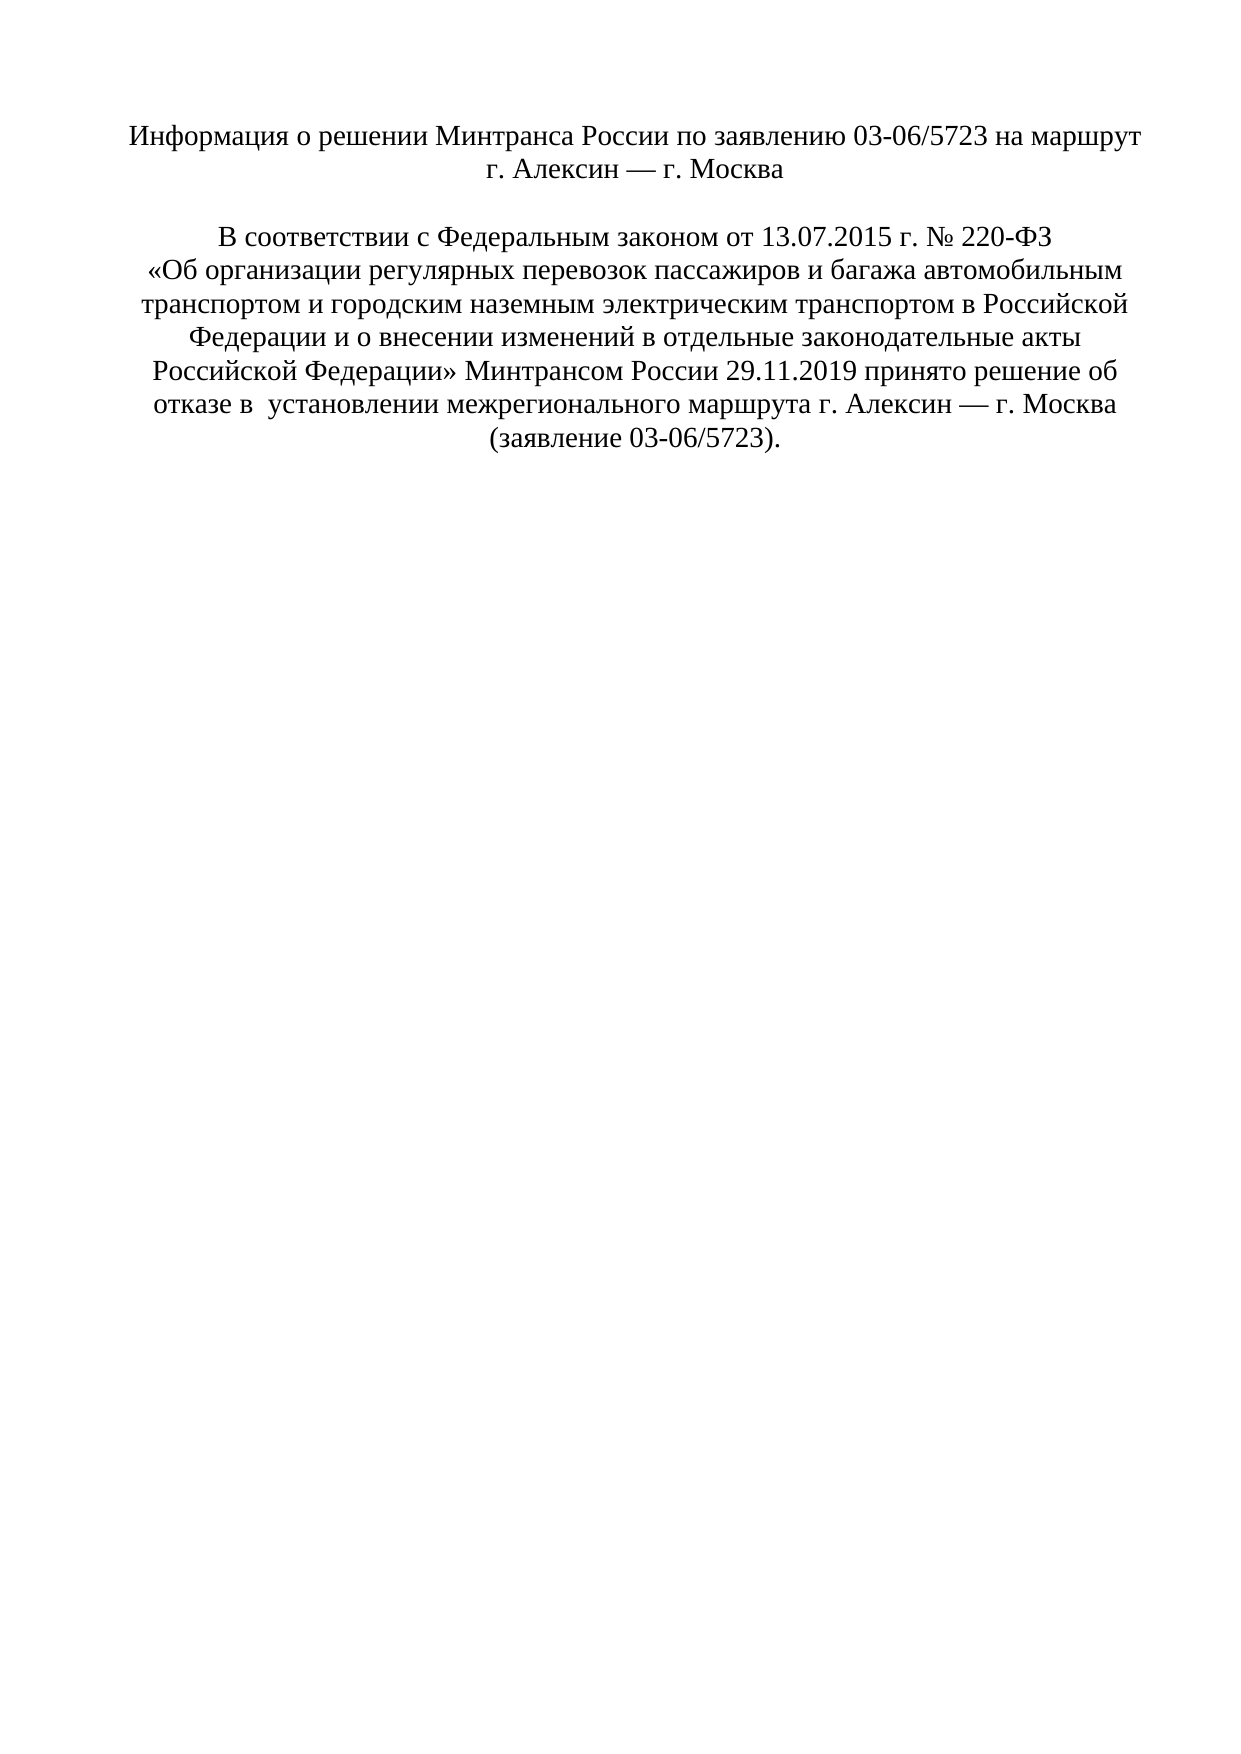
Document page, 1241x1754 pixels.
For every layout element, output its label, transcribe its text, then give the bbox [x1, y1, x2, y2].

text Информация о решении Минтранса России по заявлению 03-06/5723 на маршрут г. Алексин — г. Москва [118, 118, 1152, 185]
text В соответствии с Федеральным законом от 13.07.2015 г. № 220-ФЗ «Об организации регулярных перевозок пассажиров и багажа автомобильным транспортом и городским наземным электрическим транспортом в Российской Федерации и о внесении изменений в отдельные законодательные акты Российской Федерации» Минтрансом России 29.11.2019 принято решение об отказе в установлении межрегионального маршрута г. Алексин — г. Москва (заявление 03-06/5723). [118, 219, 1152, 453]
